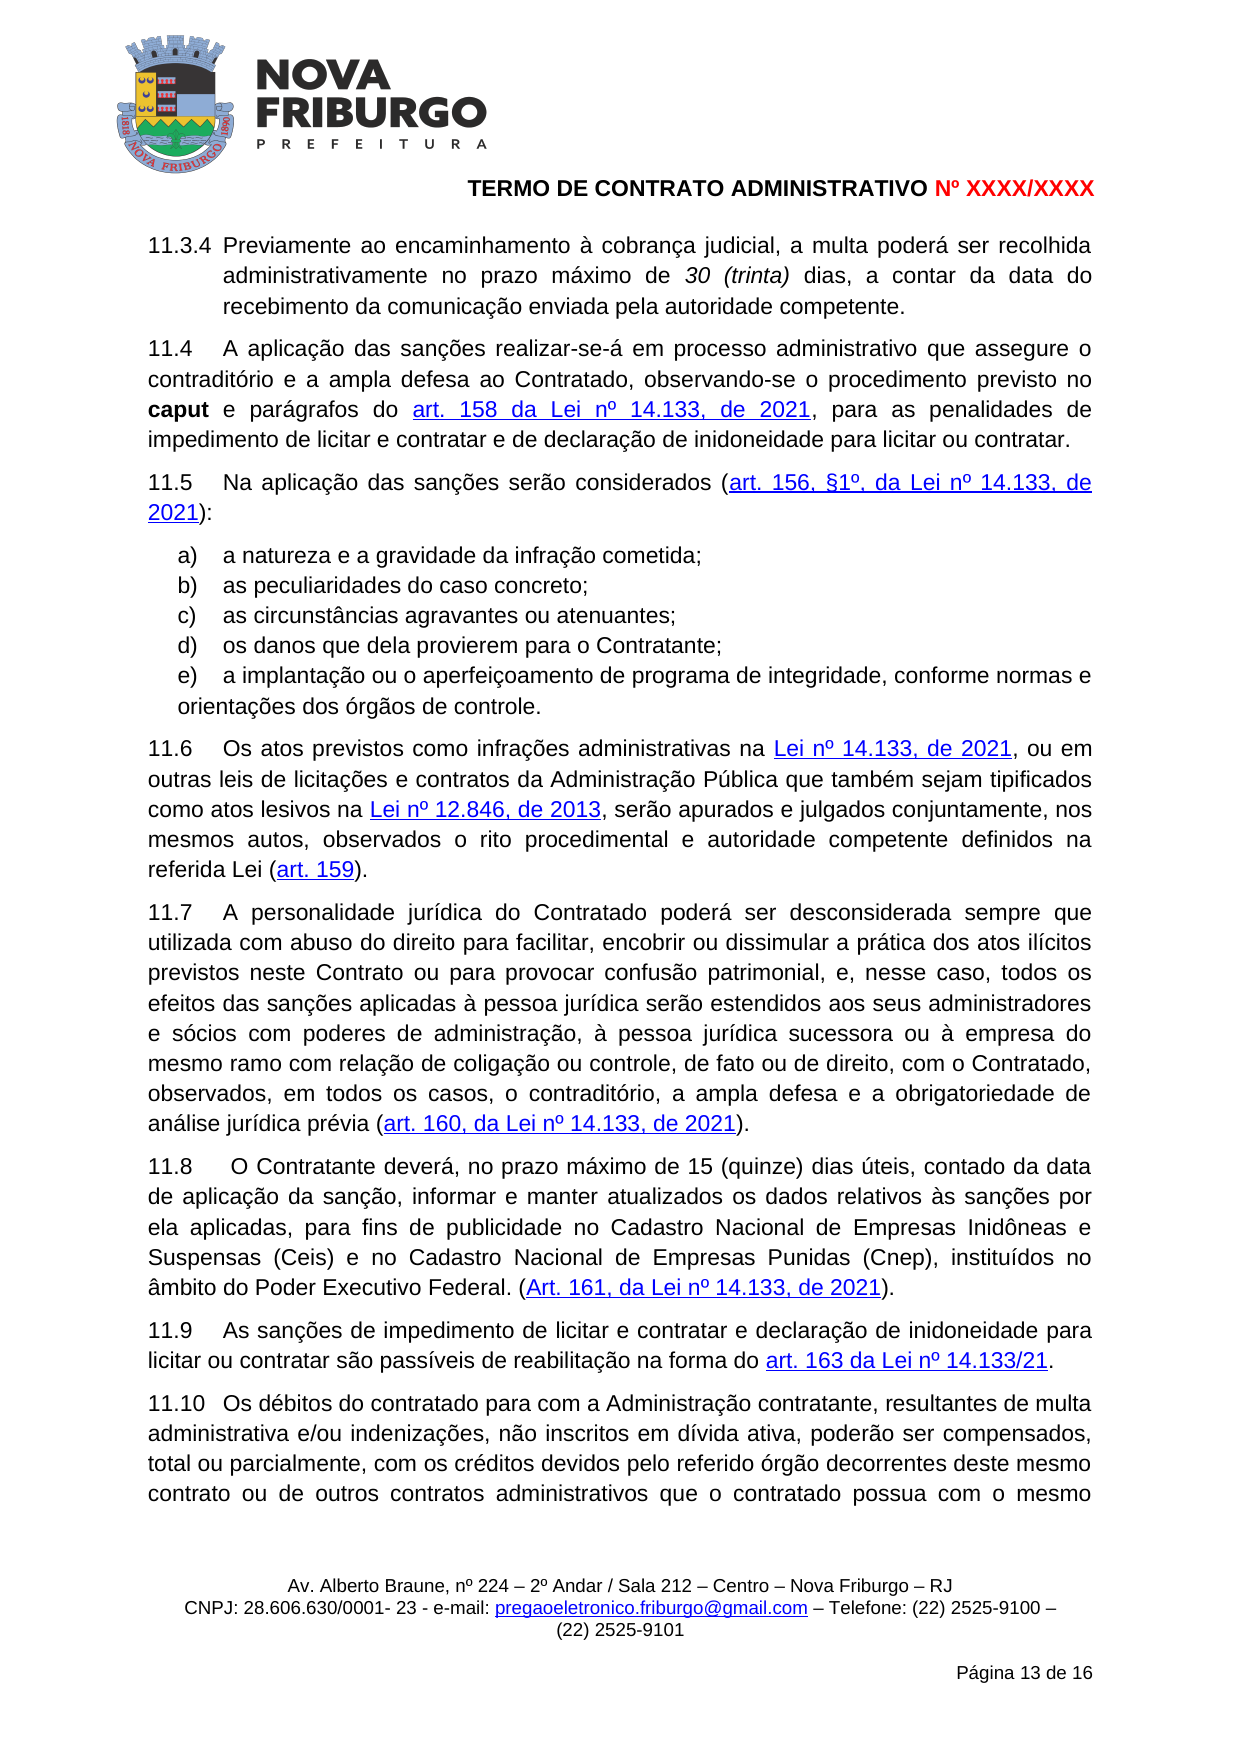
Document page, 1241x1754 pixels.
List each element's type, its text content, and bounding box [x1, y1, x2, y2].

list a implantação ou o aperfeiçoamento de programa de integridade, conforme normas e orientações dos órgãos de controle. [177, 662, 1092, 719]
picture [103, 29, 500, 175]
list as peculiaridades do caso concreto; [177, 572, 1092, 598]
list as circunstâncias agravantes ou atenuantes; [177, 602, 1092, 628]
list a natureza e a gravidade da infração cometida; [177, 542, 1092, 568]
list Os atos previstos como infrações administrativas na Lei nº 14.133, de 2021, ou em outras leis de licitações e contratos da Administração Pública que também sejam tipificados como atos lesivos na Lei nº 12.846, de 2013, serão apurados e julgados conjuntamente, nos mesmos autos, observados o rito procedimental e autoridade competente definidos na referida Lei (art. 159). [148, 735, 1092, 882]
list Na aplicação das sanções serão considerados (art. 156, §1º, da Lei nº 14.133, de 2021): [148, 469, 1092, 525]
list As sanções de impedimento de licitar e contratar e declaração de inidoneidade para licitar ou contratar são passíveis de reabilitação na forma do art. 163 da Lei nº 14.133/21. [148, 1317, 1092, 1373]
list A aplicação das sanções realizar-se-á em processo administrativo que assegure o contraditório e a ampla defesa ao Contratado, observando-se o procedimento previsto no caput e parágrafos do art. 158 da Lei nº 14.133, de 2021, para as penalidades de impedimento de licitar e contratar e de declaração de inidoneidade para licitar ou contratar. [148, 335, 1092, 452]
list A personalidade jurídica do Contratado poderá ser desconsiderada sempre que utilizada com abuso do direito para facilitar, encobrir ou dissimular a prática dos atos ilícitos previstos neste Contrato ou para provocar confusão patrimonial, e, nesse caso, todos os efeitos das sanções aplicadas à pessoa jurídica serão estendidos aos seus administradores e sócios com poderes de administração, à pessoa jurídica sucessora ou à empresa do mesmo ramo com relação de coligação ou controle, de fato ou de direito, com o Contratado, observados, em todos os casos, o contraditório, a ampla defesa e a obrigatoriedade de análise jurídica prévia (art. 160, da Lei nº 14.133, de 2021). [148, 899, 1092, 1137]
list O Contratante deverá, no prazo máximo de 15 (quinze) dias úteis, contado da data de aplicação da sanção, informar e manter atualizados os dados relativos às sanções por ela aplicadas, para fins de publicidade no Cadastro Nacional de Empresas Inidôneas e Suspensas (Ceis) e no Cadastro Nacional de Empresas Punidas (Cnep), instituídos no âmbito do Poder Executivo Federal. (Art. 161, da Lei nº 14.133, de 2021). [148, 1153, 1092, 1300]
list Previamente ao encaminhamento à cobrança judicial, a multa poderá ser recolhida administrativamente no prazo máximo de 30 (trinta) dias, a contar da data do recebimento da comunicação enviada pela autoridade competente. [148, 232, 1092, 319]
list os danos que dela provierem para o Contratante; [177, 632, 1092, 658]
